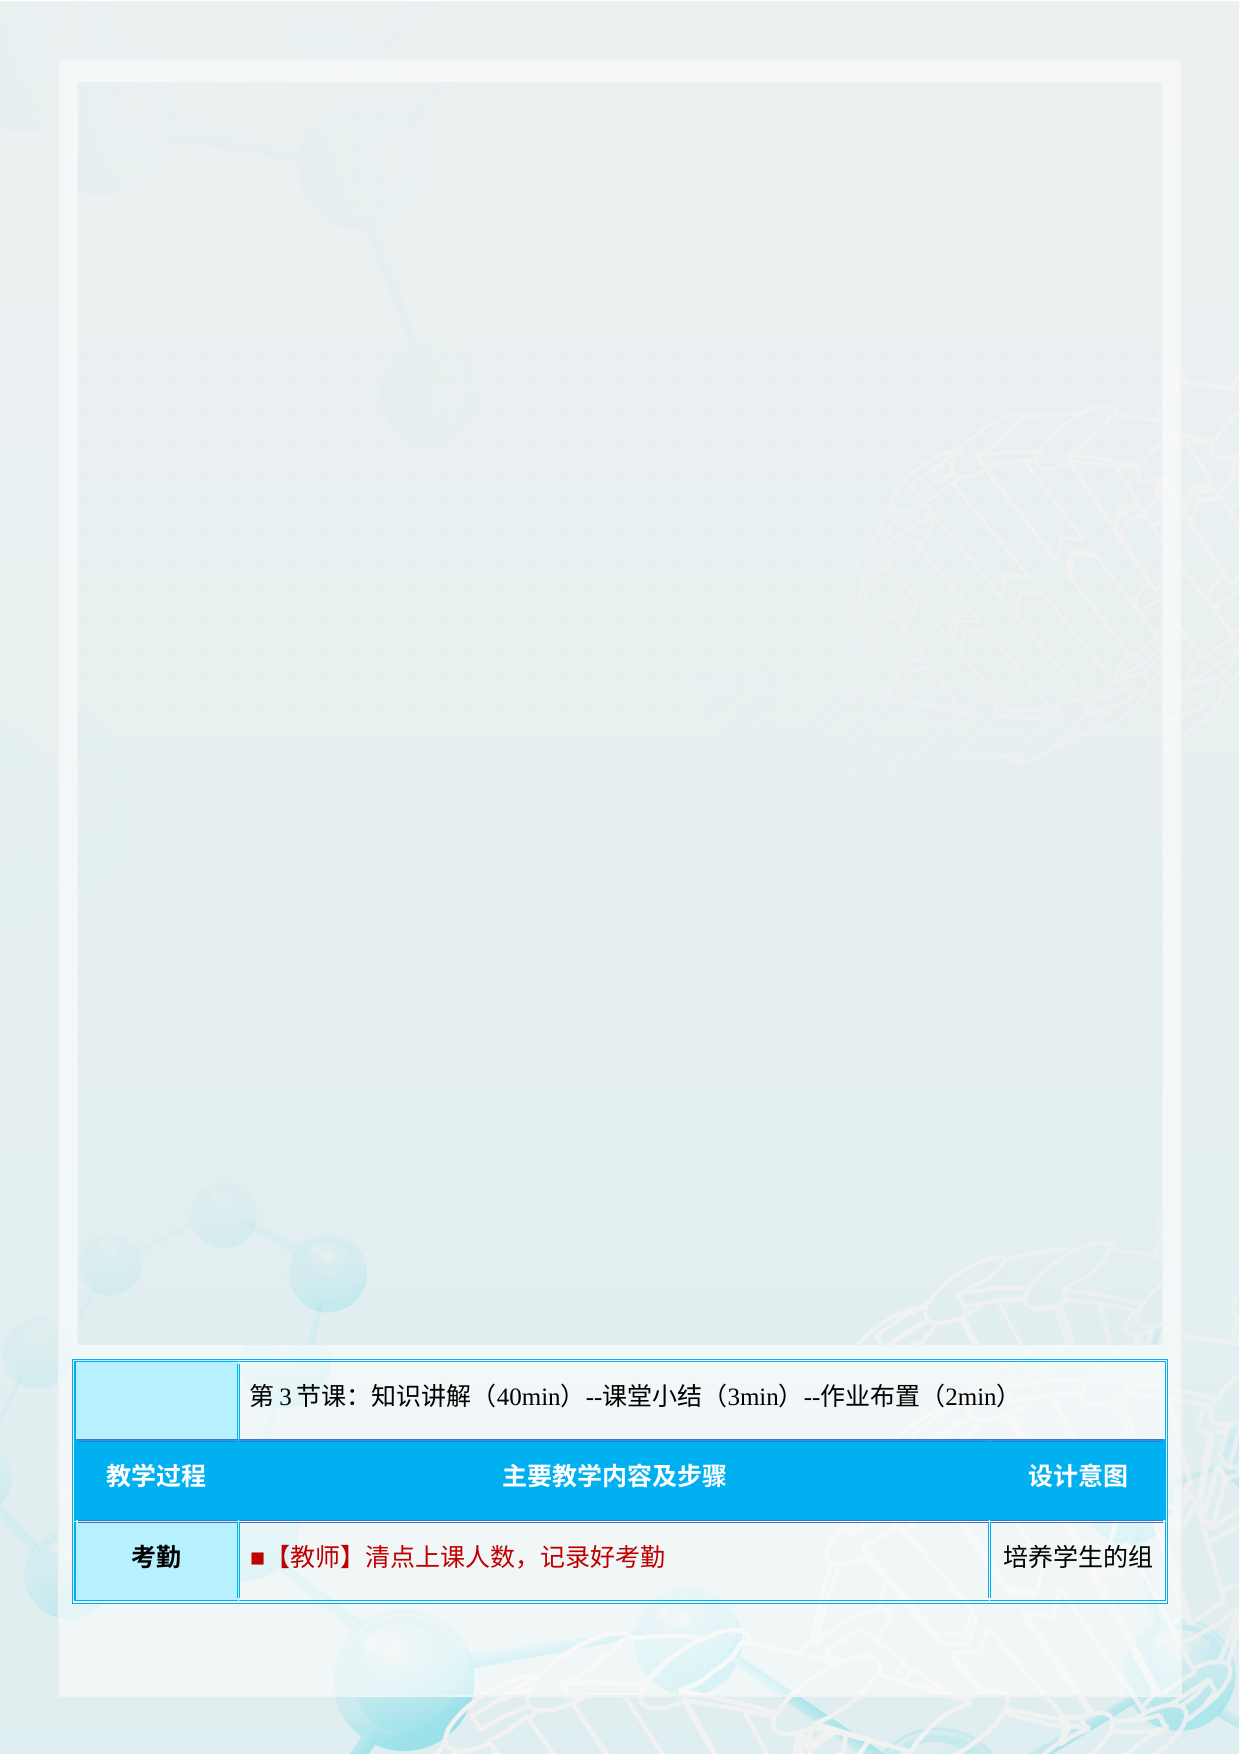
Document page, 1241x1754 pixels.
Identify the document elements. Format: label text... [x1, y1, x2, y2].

table_cell ■【教师】清点上课人数，记录好考勤 ■【学生】班干部报请假人员及原因 [239, 1520, 990, 1600]
table_cell 主要教学内容及步骤 [240, 1442, 988, 1520]
table_cell 教学过程 [74, 1439, 239, 1520]
table_cell 教学设计 [76, 1360, 239, 1439]
picture [0, 1, 1240, 1754]
table_cell 考勤 （2min） [76, 1520, 239, 1600]
table_cell 培养学生的组织纪律性，掌握学生的出勤情况 [990, 1520, 1165, 1600]
table_cell 设计意图 [990, 1439, 1166, 1520]
table_cell 第1节课：考勤（2min）--知识讲解（40min）--作业布置（3min） 第2节课：知识讲解（40min）--课堂小结（3min）--作业布置（2min） 第3节课：知识讲解（40min）--课堂小结（3min）--作业布置（2min） [239, 1362, 1165, 1439]
